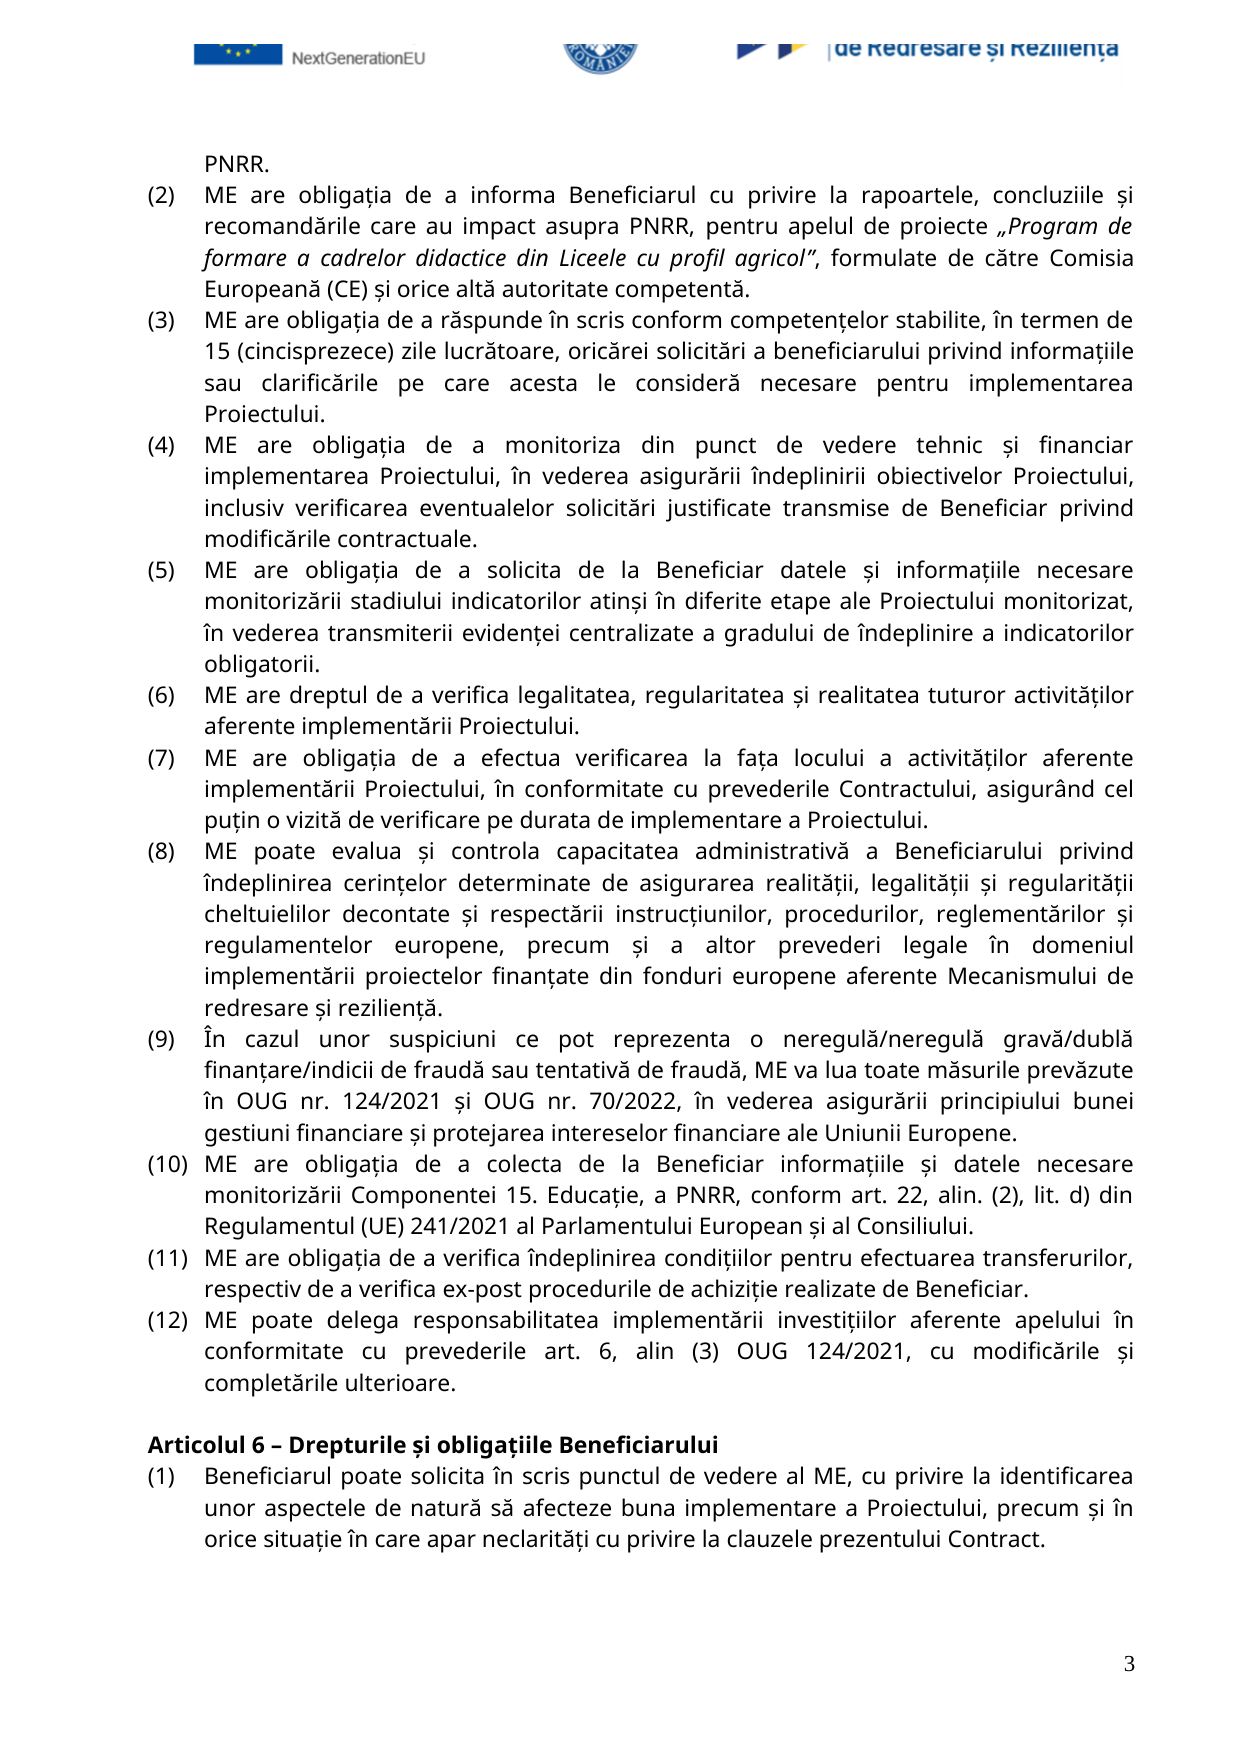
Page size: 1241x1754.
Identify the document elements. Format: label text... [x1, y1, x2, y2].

list ME are dreptul de a verifica legalitatea, regularitatea și realitatea tuturor activităților aferente implementării Proiectului. [148, 679, 1135, 741]
list ME poate evalua și controla capacitatea administrativă a Beneficiarului privind îndeplinirea cerințelor determinate de asigurarea realității, legalității și regularității cheltuielilor decontate și respectării instrucțiunilor, procedurilor, reglementărilor și regulamentelor europene, precum și a altor prevederi legale în domeniul implementării proiectelor finanțate din fonduri europene aferente Mecanismului de redresare și reziliență. [148, 835, 1135, 1023]
list ME are obligația de a colecta de la Beneficiar informațiile și datele necesare monitorizării Componentei 15. Educație, a PNRR, conform art. 22, alin. (2), lit. d) din Regulamentul (UE) 241/2021 al Parlamentului European și al Consiliului. [148, 1148, 1135, 1241]
list ME are obligația de a efectua verificarea la fața locului a activităților aferente implementării Proiectului, în conformitate cu prevederile Contractului, asigurând cel puțin o vizită de verificare pe durata de implementare a Proiectului. [148, 741, 1135, 835]
picture [147, 44, 1123, 91]
list ME are obligația de a informa Beneficiarul cu privire la rapoartele, concluziile și recomandările care au impact asupra PNRR, pentru apelul de proiecte „Program de formare a cadrelor didactice din Liceele cu profil agricol”, formulate de către Comisia Europeană (CE) și orice altă autoritate competentă. [148, 179, 1135, 304]
list ME are obligația de a răspunde în scris conform competențelor stabilite, în termen de 15 (cincisprezece) zile lucrătoare, oricărei solicitări a beneficiarului privind informațiile sau clarificările pe care acesta le consideră necesare pentru implementarea Proiectului. [148, 304, 1135, 429]
list ME are obligația de a verifica îndeplinirea condițiilor pentru efectuarea transferurilor, respectiv de a verifica ex-post procedurile de achiziție realizate de Beneficiar. [148, 1241, 1135, 1304]
text Articolul 6 – Drepturile și obligațiile Beneficiarului [148, 1429, 1135, 1460]
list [148, 148, 1135, 179]
list Beneficiarul poate solicita în scris punctul de vedere al ME, cu privire la identificarea unor aspectele de natură să afecteze buna implementare a Proiectului, precum și în orice situație în care apar neclarități cu privire la clauzele prezentului Contract. [148, 1460, 1135, 1554]
list În cazul unor suspiciuni ce pot reprezenta o neregulă/neregulă gravă/dublă finanțare/indicii de fraudă sau tentativă de fraudă, ME va lua toate măsurile prevăzute în OUG nr. 124/2021 și OUG nr. 70/2022, în vederea asigurării principiului bunei gestiuni financiare și protejarea intereselor financiare ale Uniunii Europene. [148, 1023, 1135, 1148]
list ME poate delega responsabilitatea implementării investițiilor aferente apelului în conformitate cu prevederile art. 6, alin (3) OUG 124/2021, cu modificările și completările ulterioare. [148, 1304, 1135, 1398]
list ME are obligația de a monitoriza din punct de vedere tehnic și financiar implementarea Proiectului, în vederea asigurării îndeplinirii obiectivelor Proiectului, inclusiv verificarea eventualelor solicitări justificate transmise de Beneficiar privind modificările contractuale. [148, 429, 1135, 554]
list ME are obligația de a solicita de la Beneficiar datele și informațiile necesare monitorizării stadiului indicatorilor atinși în diferite etape ale Proiectului monitorizat, în vederea transmiterii evidenței centralizate a gradului de îndeplinire a indicatorilor obligatorii. [148, 554, 1135, 679]
